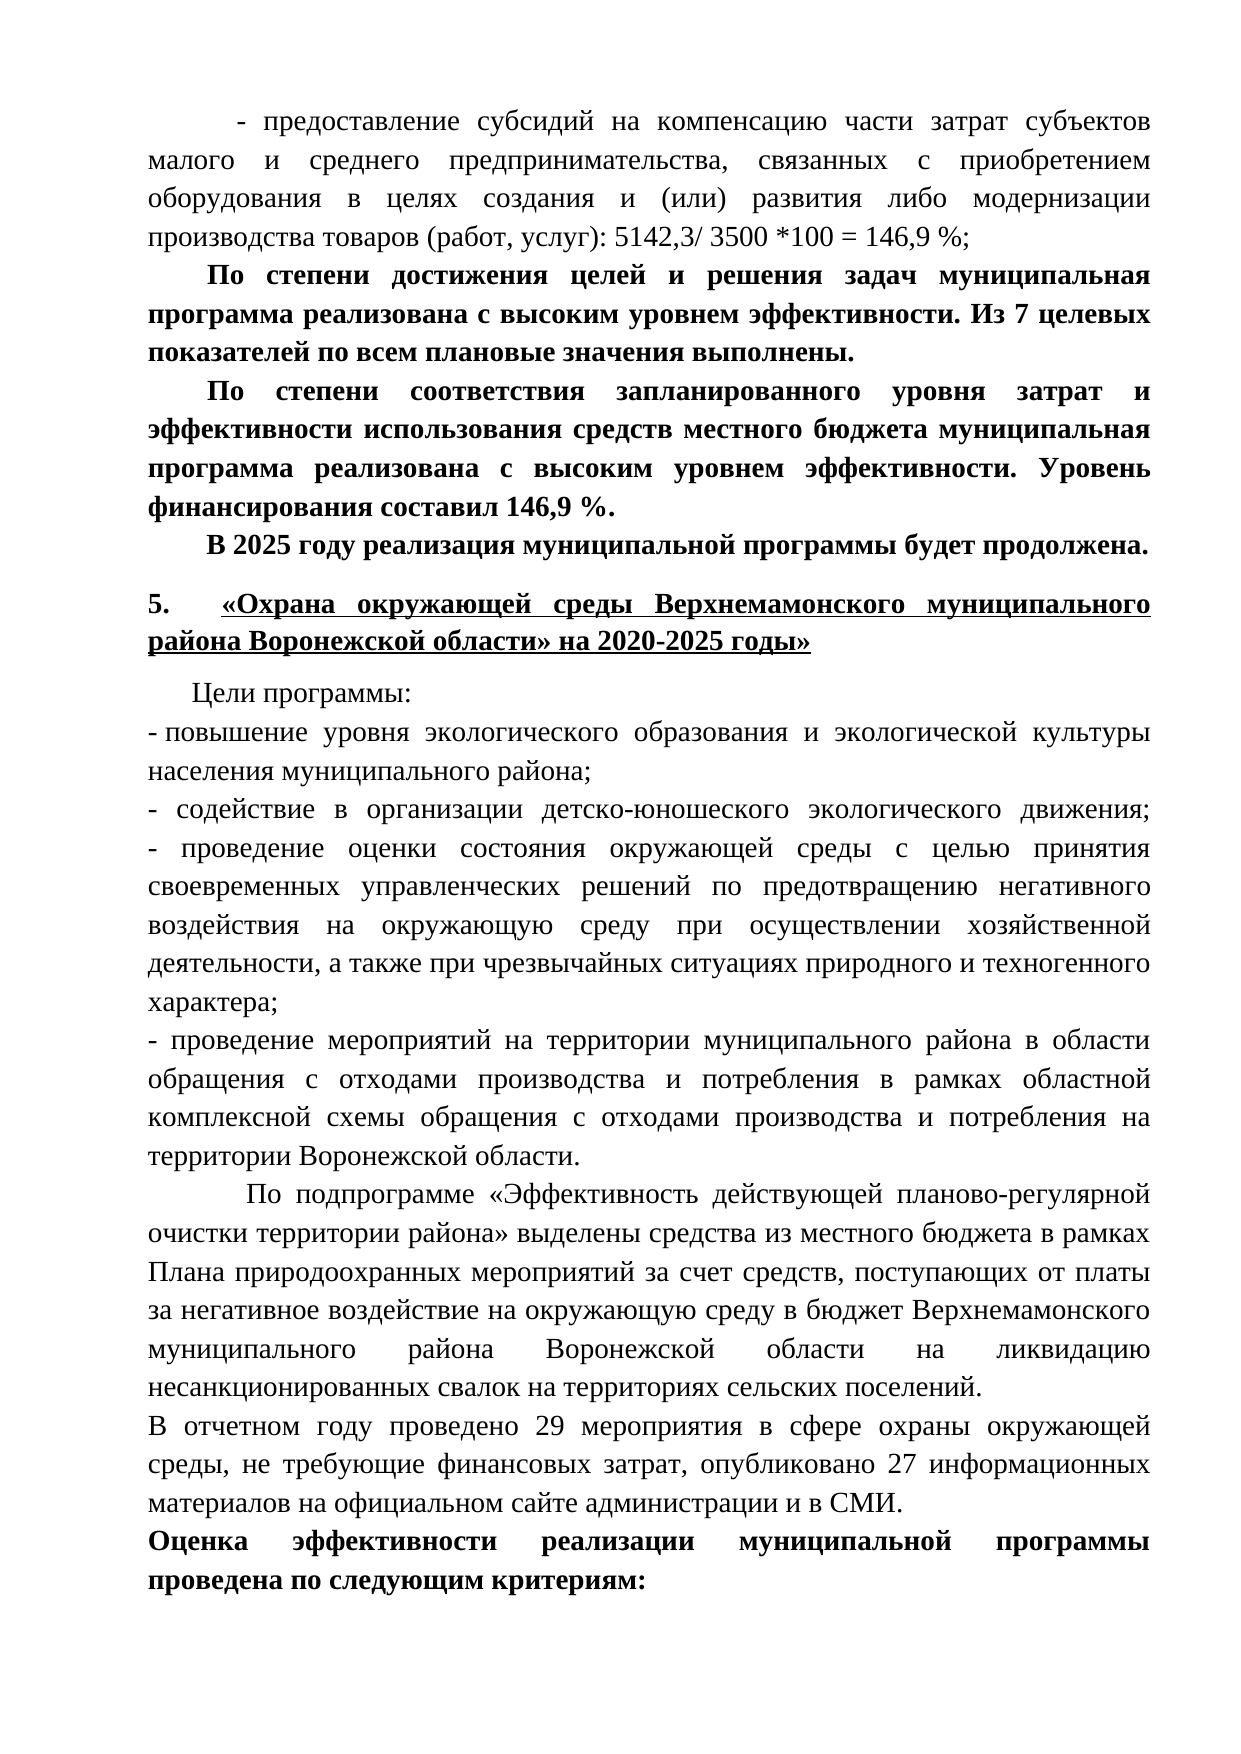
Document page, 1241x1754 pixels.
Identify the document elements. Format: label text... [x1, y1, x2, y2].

text - проведение мероприятий на территории муниципального района в области обращения с отходами производства и потребления в рамках областной комплексной схемы обращения с отходами производства и потребления на территории Воронежской области. [148, 1022, 1152, 1172]
text - повышение уровня экологического образования и экологической культуры населения муниципального района; [148, 714, 1152, 786]
text - содействие в организации детско-юношеского экологического движения; - проведение оценки состояния окружающей среды с целью принятия своевременных управленческих решений по предотвращению негативного воздействия на окружающую среду при осуществлении хозяйственной деятельности, а также при чрезвычайных ситуациях природного и техногенного характера; [148, 791, 1152, 1017]
text По степени достижения целей и решения задач муниципальная программа реализована с высоким уровнем эффективности. Из 7 целевых показателей по всем плановые значения выполнены. [148, 257, 1152, 368]
list «Охрана окружающей среды Верхнемамонского муниципального района Воронежской области» на 2020-2025 годы» [148, 587, 1152, 656]
text Цели программы: [148, 676, 1152, 709]
text - предоставление субсидий на компенсацию части затрат субъектов малого и среднего предпринимательства, связанных с приобретением оборудования в целях создания и (или) развития либо модернизации производства товаров (работ, услуг): 5142,3/ 3500 *100 = 146,9 %; [148, 103, 1152, 252]
text По степени соответствия запланированного уровня затрат и эффективности использования средств местного бюджета муниципальная программа реализована с высоким уровнем эффективности. Уровень финансирования составил 146,9 %. [148, 373, 1152, 522]
text В отчетном году проведено 29 мероприятия в сфере охраны окружающей среды, не требующие финансовых затрат, опубликовано 27 информационных материалов на официальном сайте администрации и в СМИ. [148, 1408, 1152, 1518]
text Оценка эффективности реализации муниципальной программы проведена по следующим критериям: [148, 1523, 1150, 1596]
text По подпрограмме «Эффективность действующей планово-регулярной очистки территории района» выделены средства из местного бюджета в рамках Плана природоохранных мероприятий за счет средств, поступающих от платы за негативное воздействие на окружающую среду в бюджет Верхнемамонского муниципального района Воронежской области на ликвидацию несанкционированных свалок на территориях сельских поселений. [148, 1177, 1152, 1403]
text В 2025 году реализация муниципальной программы будет продолжена. [148, 527, 1152, 561]
